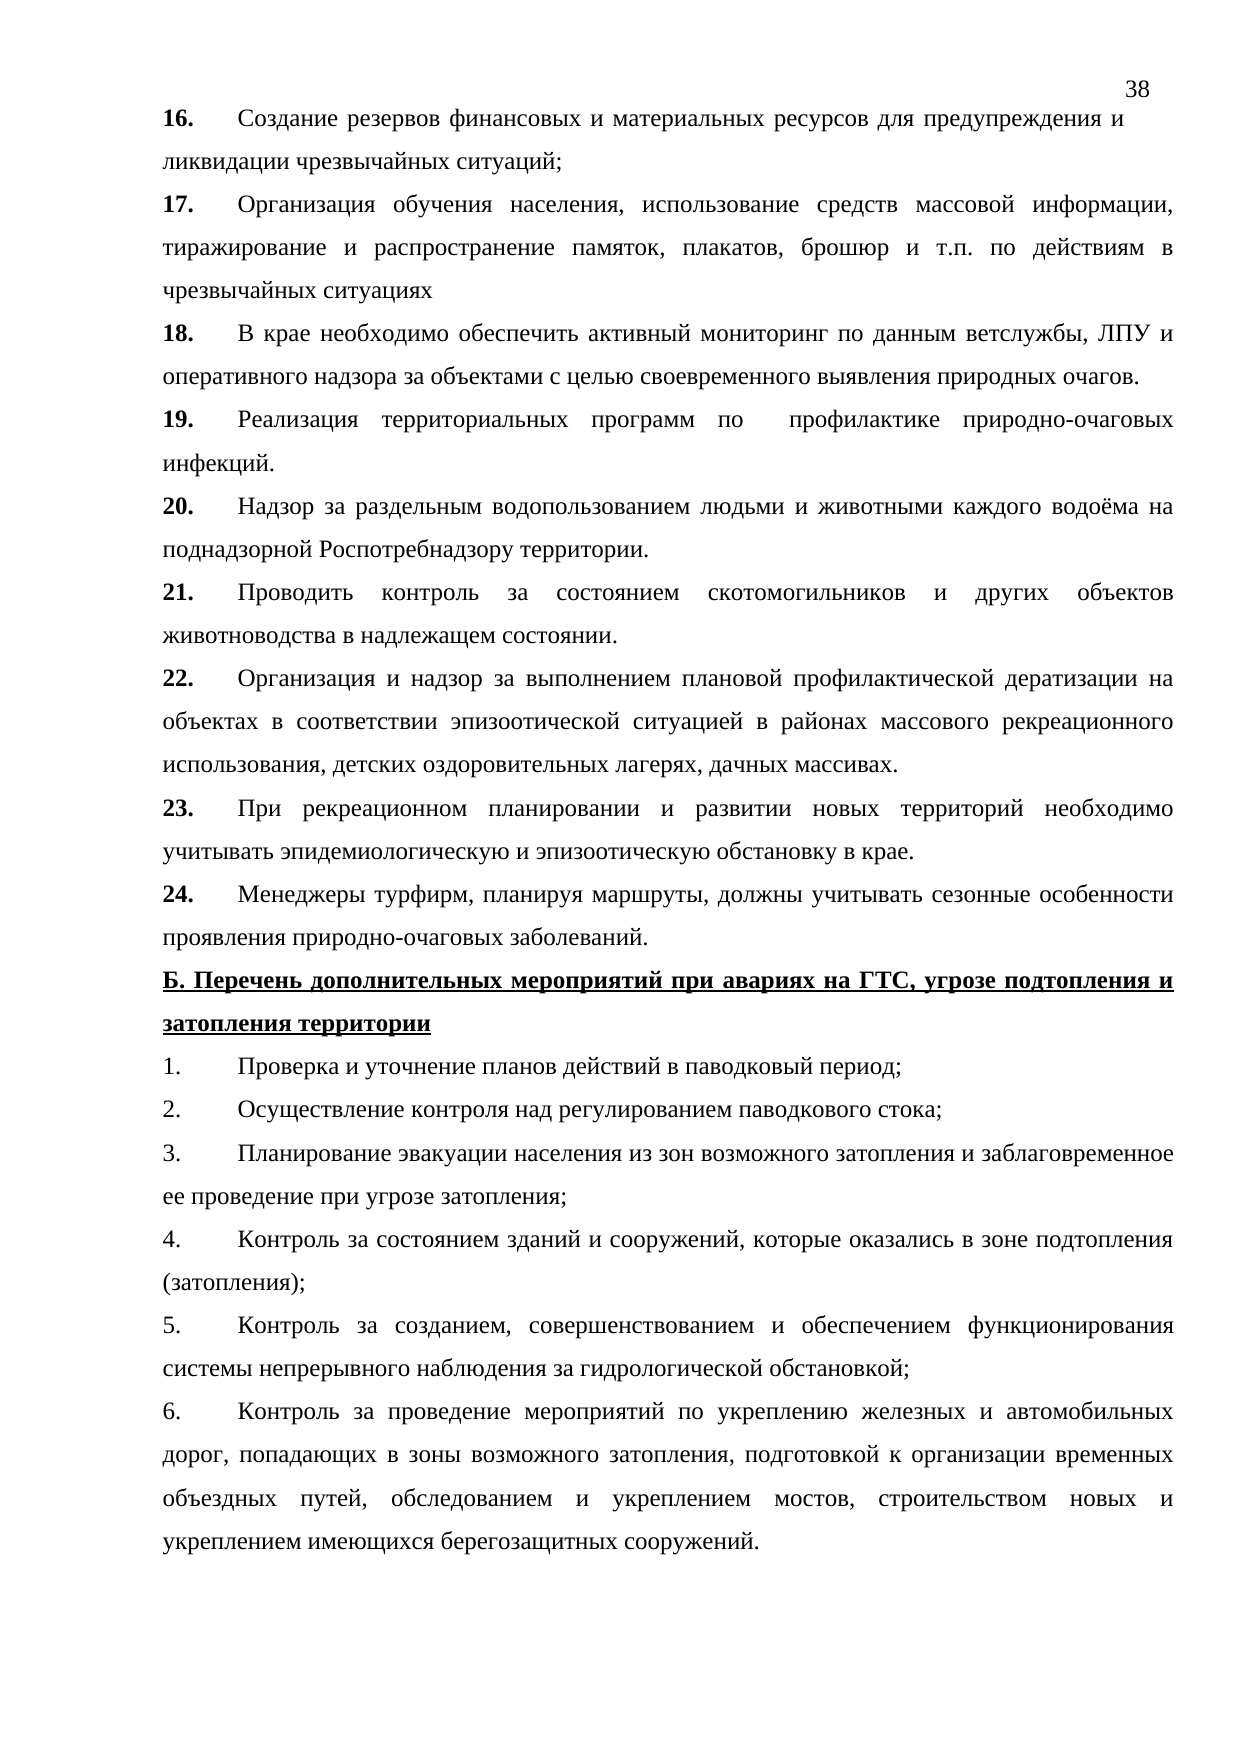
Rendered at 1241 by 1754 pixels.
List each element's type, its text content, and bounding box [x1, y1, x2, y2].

list Проводить контроль за состоянием скотомогильников и других объектов животноводства в надлежащем состоянии. [162, 577, 1174, 649]
list Контроль за созданием, совершенствованием и обеспечением функционирования системы непрерывного наблюдения за гидрологической обстановкой; [162, 1310, 1174, 1382]
list Надзор за раздельным водопользованием людьми и животными каждого водоёма на поднадзорной Роспотребнадзору территории. [162, 491, 1174, 563]
list Менеджеры турфирм, планируя маршруты, должны учитывать сезонные особенности проявления природно-очаговых заболеваний. [162, 879, 1174, 951]
text Б. Перечень дополнительных мероприятий при авариях на ГТС, угрозе подтопления и затопления территории [162, 965, 1174, 990]
list Реализация территориальных программ по профилактике природно-очаговых инфекций. [162, 404, 1174, 476]
list Организация обучения населения, использование средств массовой информации, тиражирование и распространение памяток, плакатов, брошюр и т.п. по действиям в чрезвычайных ситуациях [162, 189, 1174, 304]
list Создание резервов финансовых и материальных ресурсов для предупреждения и ликвидации чрезвычайных ситуаций; [162, 103, 1174, 174]
list При рекреационном планировании и развитии новых территорий необходимо учитывать эпидемиологическую и эпизоотическую обстановку в крае. [162, 793, 1174, 864]
list Контроль за состоянием зданий и сооружений, которые оказались в зоне подтопления (затопления); [162, 1224, 1174, 1296]
text Б. Перечень дополнительных мероприятий при авариях на ГТС, угрозе подтопления и затопления территории [162, 991, 1174, 1037]
list Контроль за проведение мероприятий по укреплению железных и автомобильных дорог, попадающих в зоны возможного затопления, подготовкой к организации временных объездных путей, обследованием и укреплением мостов, строительством новых и укреплением имеющихся берегозащитных сооружений. [162, 1396, 1174, 1554]
list Организация и надзор за выполнением плановой профилактической дератизации на объектах в соответствии эпизоотической ситуацией в районах массового рекреационного использования, детских оздоровительных лагерях, дачных массивах. [162, 663, 1174, 778]
list В крае необходимо обеспечить активный мониторинг по данным ветслужбы, ЛПУ и оперативного надзора за объектами с целью своевременного выявления природных очагов. [162, 318, 1174, 390]
list Планирование эвакуации населения из зон возможного затопления и заблаговременное ее проведение при угрозе затопления; [162, 1138, 1174, 1209]
list Осуществление контроля над регулированием паводкового стока; [162, 1094, 1174, 1123]
list Проверка и уточнение планов действий в паводковый период; [162, 1051, 1174, 1080]
